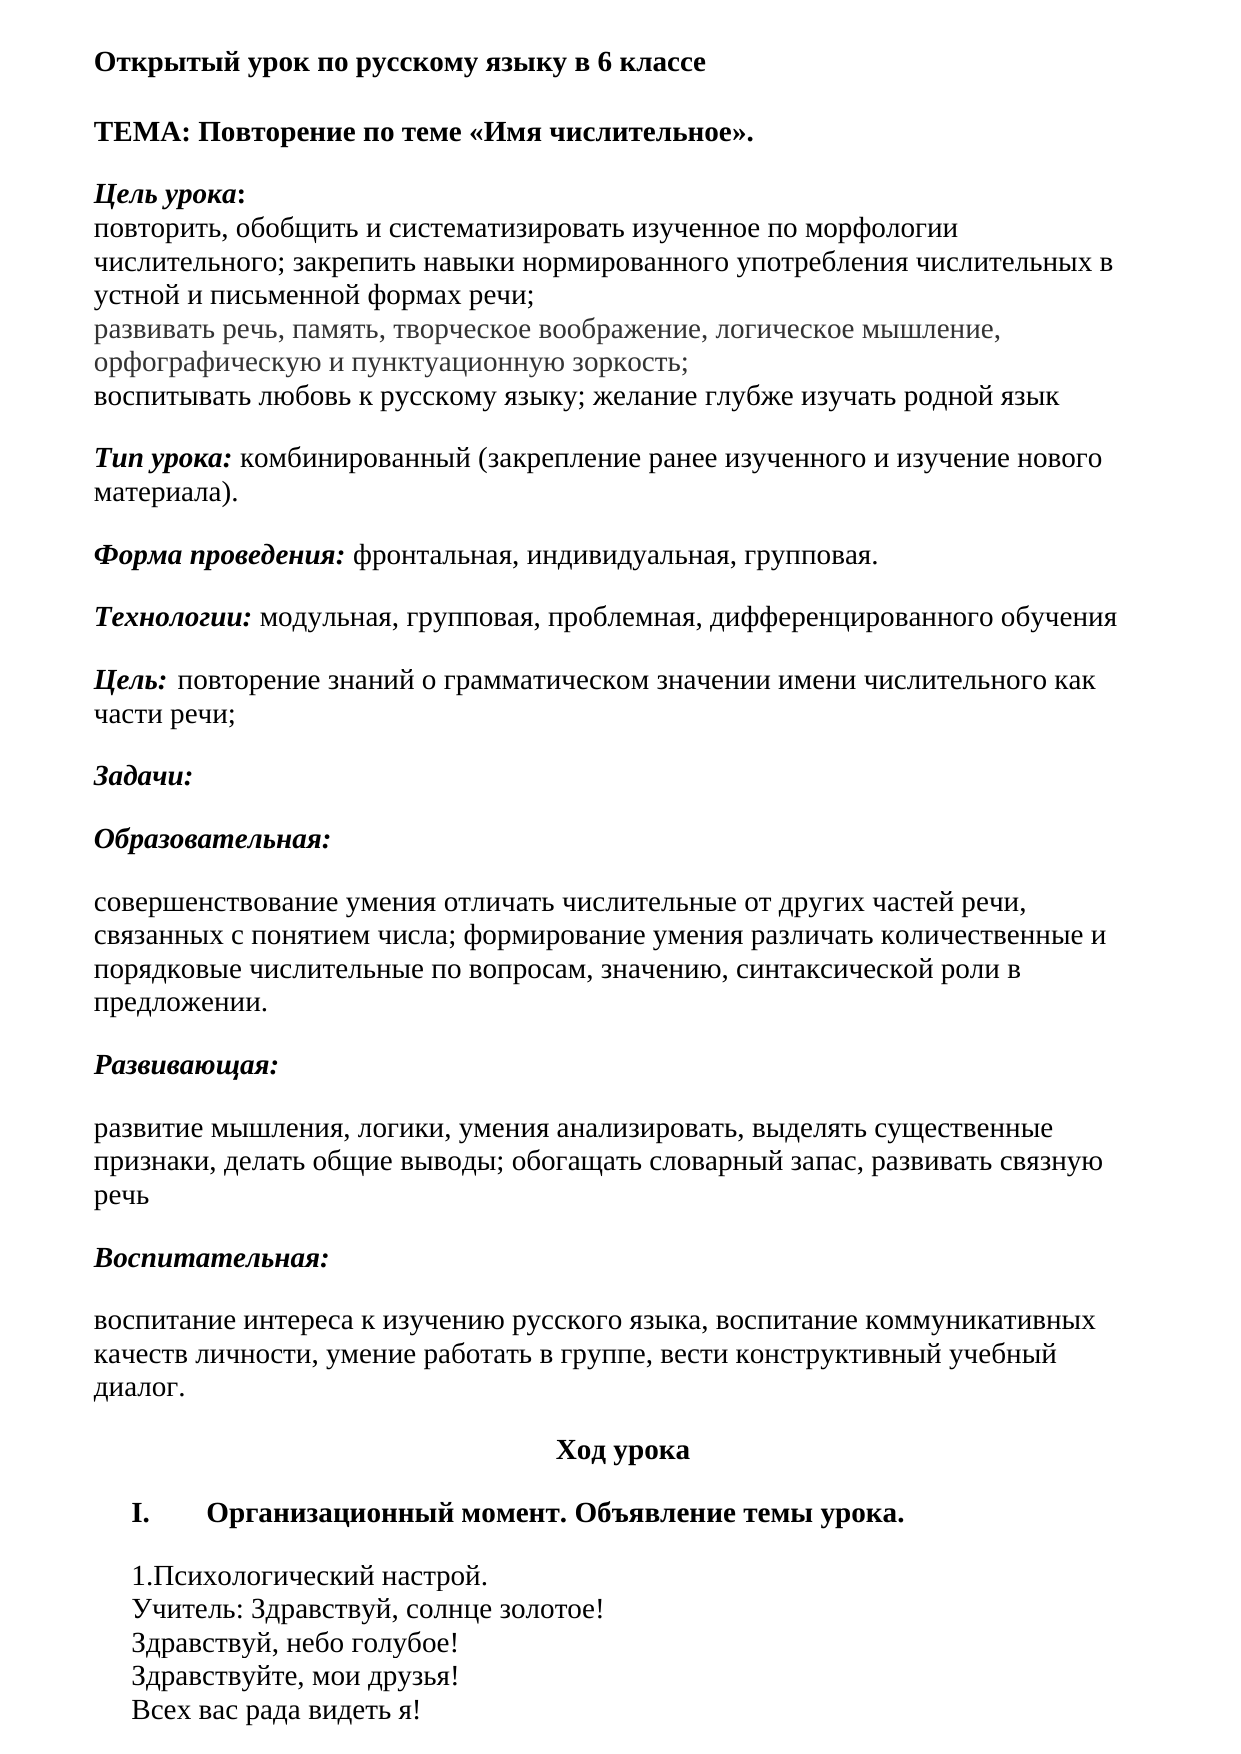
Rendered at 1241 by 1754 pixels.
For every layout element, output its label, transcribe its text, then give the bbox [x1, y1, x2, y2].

text Тип урока: комбинированный (закрепление ранее изученного и изучение нового материала). [94, 441, 1152, 508]
text развивать речь, память, творческое воображение, логическое мышление, орфографическую и пунктуационную зоркость; [94, 311, 1152, 378]
text Технологии: модульная, групповая, проблемная, дифференцированного обучения [94, 599, 1152, 633]
text Открытый урок по русскому языку в 6 классе [94, 37, 1152, 78]
text Форма проведения: фронтальная, индивидуальная, групповая. [94, 537, 1152, 570]
text воспитание интереса к изучению русского языка, воспитание коммуникативных качеств личности, умение работать в группе, вести конструктивный учебный диалог. [94, 1302, 1152, 1403]
text ТЕМА: Повторение по теме «Имя числительное». [94, 107, 1152, 147]
list Организационный момент. Объявление темы урока. [131, 1495, 1152, 1528]
text Цель: повторение знаний о грамматическом значении имени числительного как части речи; [94, 662, 1152, 729]
text Развивающая: [94, 1047, 1152, 1081]
text Цель урока: [94, 177, 1152, 210]
text Ход урока [94, 1432, 1152, 1466]
text повторить, обобщить и систематизировать изученное по морфологии числительного; закрепить навыки нормированного употребления числительных в устной и письменной формах речи; [94, 210, 1152, 311]
text воспитывать любовь к русскому языку; желание глубже изучать родной язык [94, 378, 1152, 411]
text развитие мышления, логики, умения анализировать, выделять существенные признаки, делать общие выводы; обогащать словарный запас, развивать связную речь [94, 1110, 1152, 1211]
text Задачи: [94, 758, 1152, 792]
text Образовательная: [94, 821, 1152, 855]
text Воспитательная: [94, 1240, 1152, 1273]
text совершенствование умения отличать числительные от других частей речи, связанных с понятием числа; формирование умения различать количественные и порядковые числительные по вопросам, значению, синтаксической роли в предложении. [94, 884, 1152, 1018]
